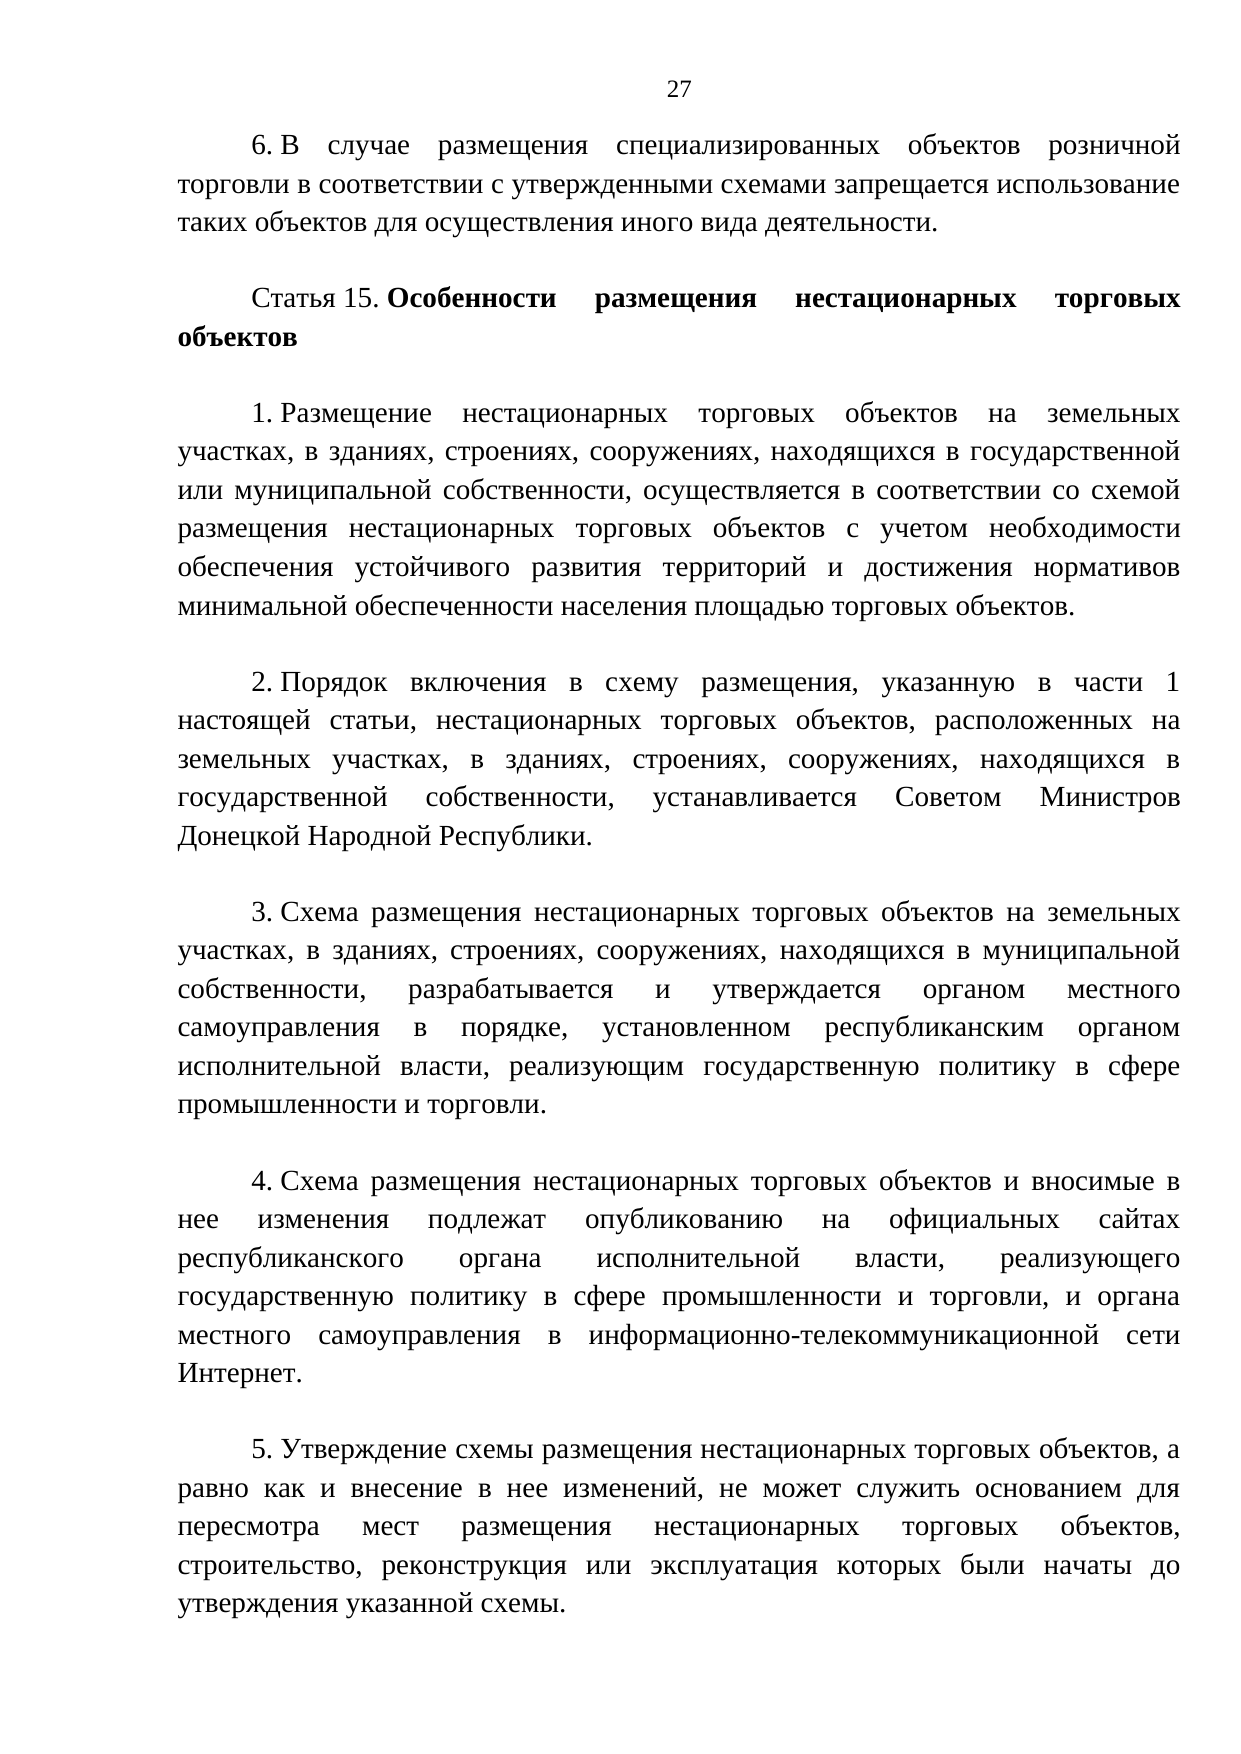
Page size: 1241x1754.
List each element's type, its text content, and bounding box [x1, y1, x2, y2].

text 2. Порядок включения в схему размещения, указанную в части 1 настоящей статьи, нестационарных торговых объектов, расположенных на земельных участках, в зданиях, строениях, сооружениях, находящихся в государственной собственности, устанавливается Советом Министров Донецкой Народной Республики. [177, 664, 1181, 851]
text 4. Схема размещения нестационарных торговых объектов и вносимые в нее изменения подлежат опубликованию на официальных сайтах республиканского органа исполнительной власти, реализующего государственную политику в сфере промышленности и торговли, и органа местного самоуправления в информационно-телекоммуникационной сети Интернет. [177, 1163, 1181, 1389]
text 3. Схема размещения нестационарных торговых объектов на земельных участках, в зданиях, строениях, сооружениях, находящихся в муниципальной собственности, разрабатывается и утверждается органом местного самоуправления в порядке, установленном республиканским органом исполнительной власти, реализующим государственную политику в сфере промышленности и торговли. [177, 894, 1181, 1120]
text 1. Размещение нестационарных торговых объектов на земельных участках, в зданиях, строениях, сооружениях, находящихся в государственной или муниципальной собственности, осуществляется в соответствии со схемой размещения нестационарных торговых объектов с учетом необходимости обеспечения устойчивого развития территорий и достижения нормативов минимальной обеспеченности населения площадью торговых объектов. [177, 395, 1181, 621]
text 6. В случае размещения специализированных объектов розничной торговли в соответствии с утвержденными схемами запрещается использование таких объектов для осуществления иного вида деятельности. [177, 127, 1181, 238]
text Статья 15. Особенности размещения нестационарных торговых объектов [177, 280, 1181, 352]
text 5. Утверждение схемы размещения нестационарных торговых объектов, а равно как и внесение в нее изменений, не может служить основанием для пересмотра мест размещения нестационарных торговых объектов, строительство, реконструкция или эксплуатация которых были начаты до утверждения указанной схемы. [177, 1431, 1181, 1619]
